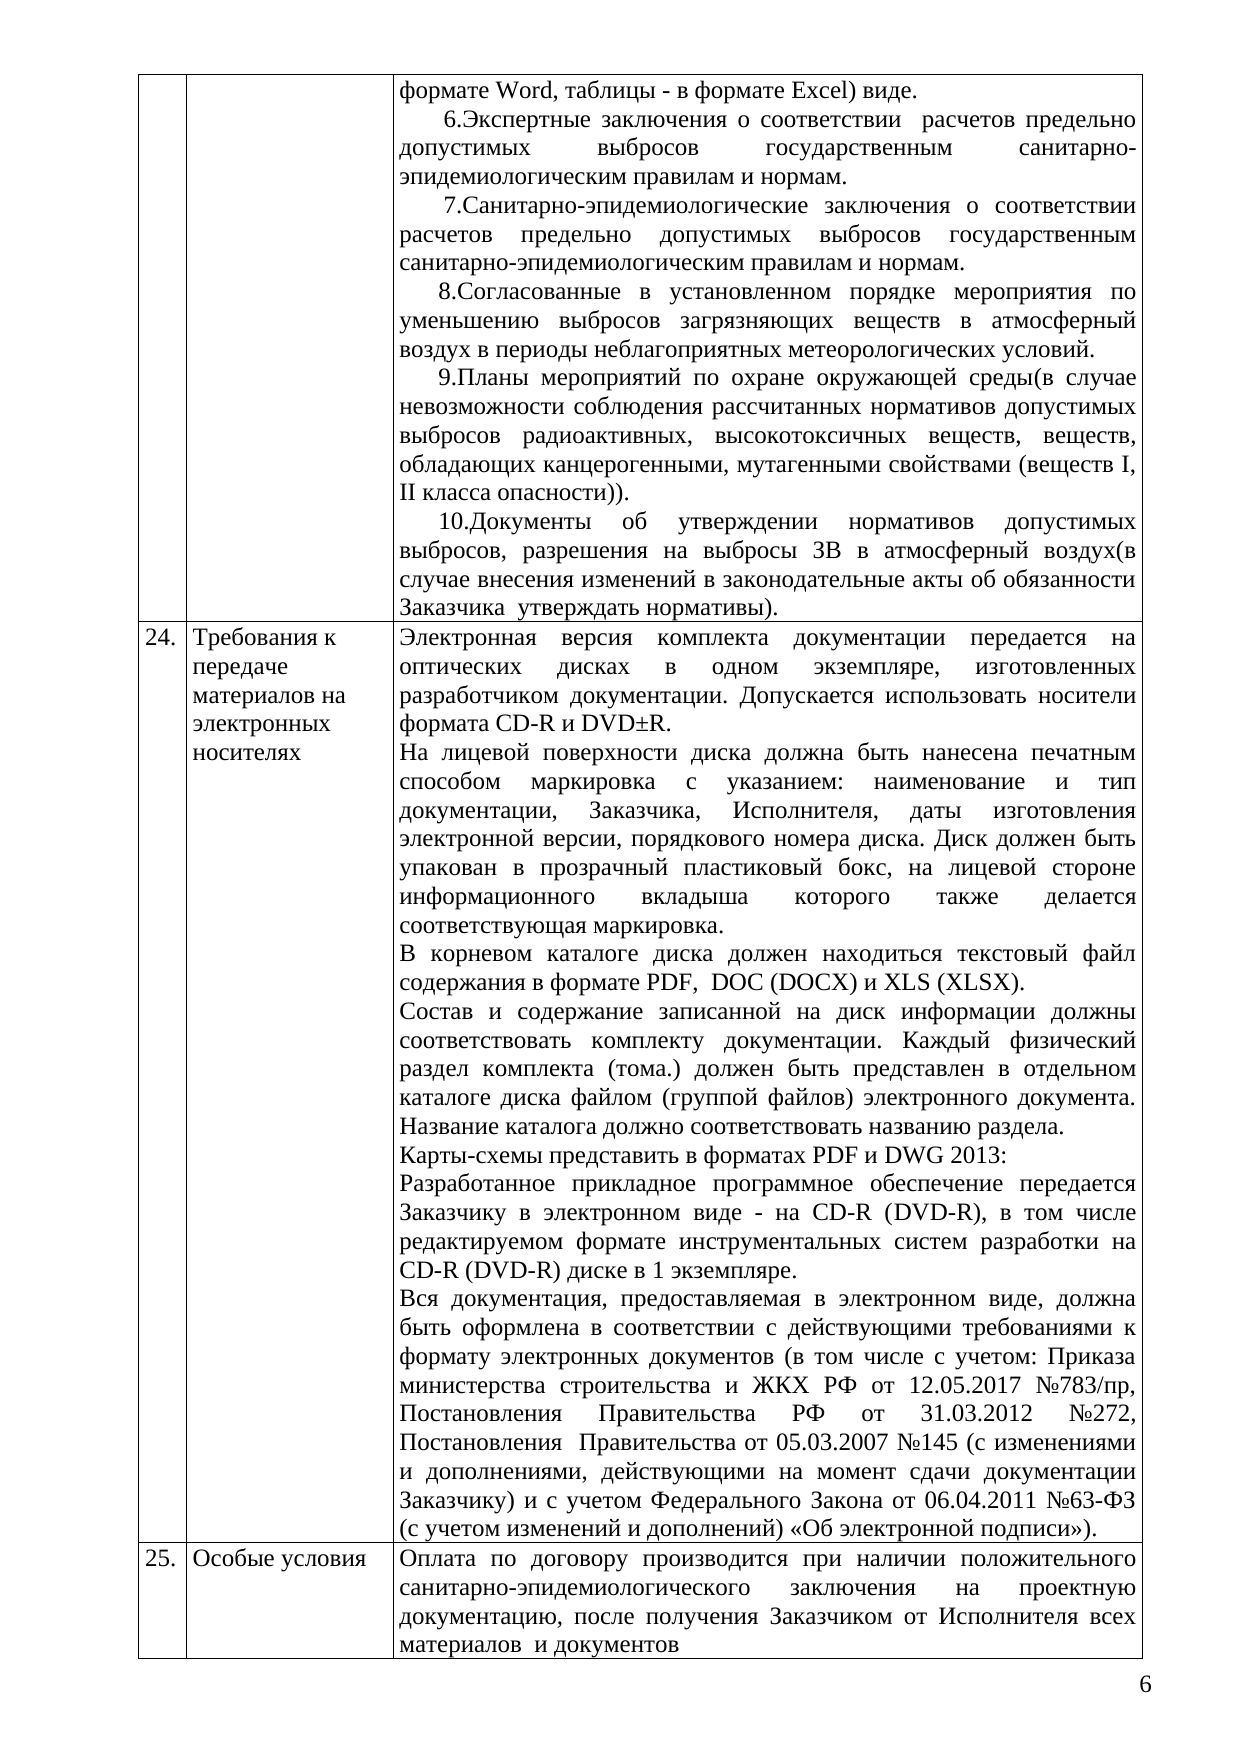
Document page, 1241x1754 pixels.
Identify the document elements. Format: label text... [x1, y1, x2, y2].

table_cell [139, 622, 186, 1542]
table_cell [394, 75, 1142, 621]
table_cell Оплата по договору производится при наличии положительного санитарно-эпидемиологического заключения на проектную документацию, после получения Заказчиком от Исполнителя всех материалов и документов [394, 1543, 1142, 1658]
table_cell [139, 75, 186, 621]
table_cell Особые условия [187, 1543, 393, 1658]
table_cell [187, 75, 393, 621]
table_cell Электронная версия комплекта документации передается на оптических дисках в одном экземпляре, изготовленных разработчиком документации. Допускается использовать носители формата CD-R и DVD±R. На лицевой поверхности диска должна быть нанесена печатным способом маркировка с указанием: наименование и тип документации, Заказчика, Исполнителя, даты изготовления электронной версии, порядкового номера диска. Диск должен быть упакован в прозрачный пластиковый бокс, на лицевой стороне информационного вкладыша которого также делается соответствующая маркировка. В корневом каталоге диска должен находиться текстовый файл содержания в формате PDF, DOC (DOCX) и XLS (XLSX). Состав и содержание записанной на диск информации должны соответствовать комплекту документации. Каждый физический раздел комплекта (тома.) должен быть представлен в отдельном каталоге диска файлом (группой файлов) электронного документа. Название каталога должно соответствовать названию раздела. Карты-схемы представить в форматах PDF и DWG 2013: Разработанное прикладное программное обеспечение передается Заказчику в электронном виде - на CD-R (DVD-R), в том числе редактируемом формате инструментальных систем разработки на CD-R (DVD-R) диске в 1 экземпляре. Вся документация, предоставляемая в электронном виде, должна быть оформлена в соответствии с действующими требованиями к формату электронных документов (в том числе с учетом: Приказа министерства строительства и ЖКХ РФ от 12.05.2017 №783/пр, Постановления Правительства РФ от 31.03.2012 №272, Постановления Правительства от 05.03.2007 №145 (с изменениями и дополнениями, действующими на момент сдачи документации Заказчику) и с учетом Федерального Закона от 06.04.2011 №63-ФЗ (с учетом изменений и дополнений) «Об электронной подписи»). [394, 622, 1142, 1542]
table_cell Требования к передаче материалов на электронных носителях [187, 622, 393, 1542]
table_cell [139, 1543, 186, 1658]
